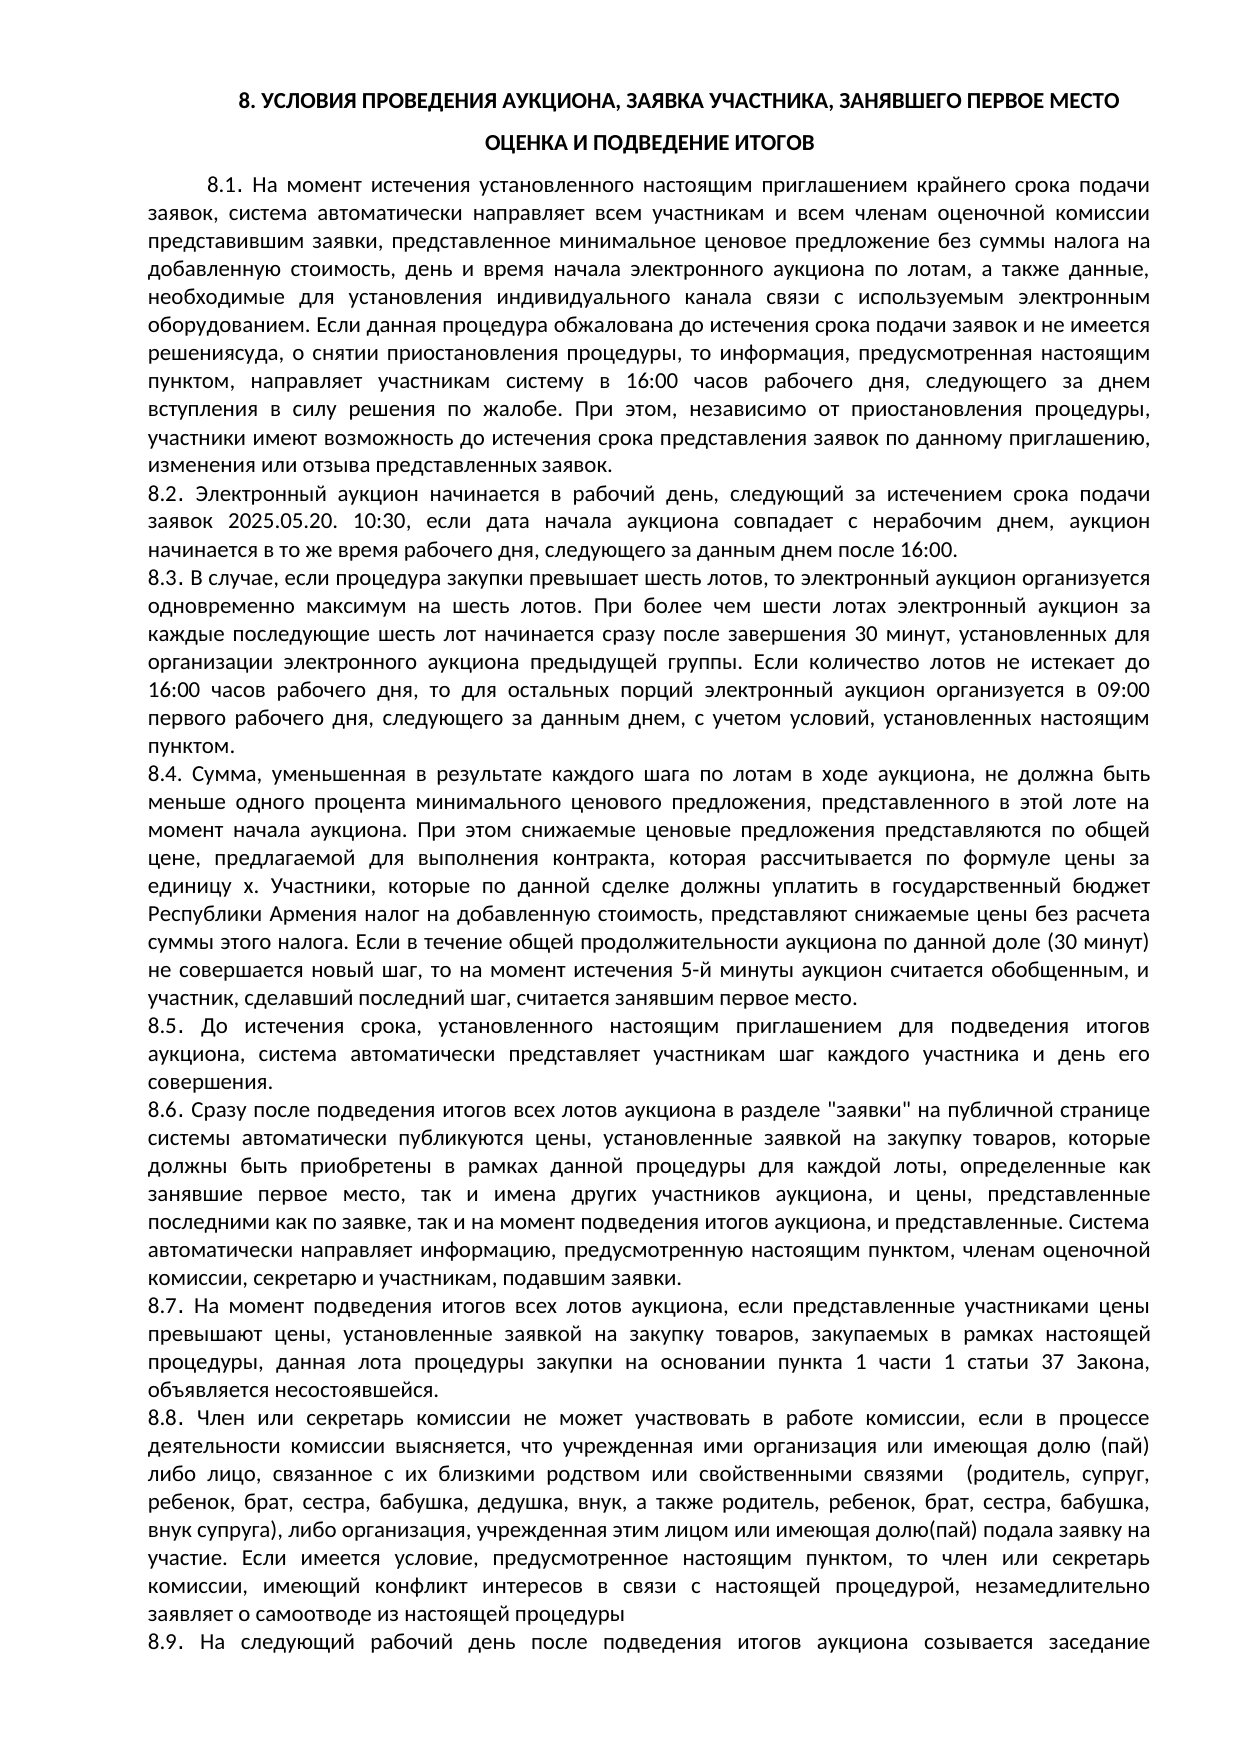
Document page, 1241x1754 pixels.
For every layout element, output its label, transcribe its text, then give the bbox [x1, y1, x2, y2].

text 8.5․ До истечения срока, установленного настоящим приглашением для подведения итогов аукциона, система автоматически представляет участникам шаг каждого участника и день его совершения. [148, 1011, 1152, 1095]
text 8.2․ Электронный аукцион начинается в рабочий день, следующий за истечением срока подачи заявок 2025.05.20. 10:30 , если дата начала аукциона совпадает с нерабочим днем, аукцион начинается в то же время рабочего дня, следующего за данным днем после 16:00. [148, 479, 1152, 563]
text 8. УСЛОВИЯ ПРОВЕДЕНИЯ АУКЦИОНА, ЗАЯВКА УЧАСТНИКА, ЗАНЯВШЕГО ПЕРВОЕ МЕСТО ОЦЕНКА И ПОДВЕДЕНИЕ ИТОГОВ [148, 86, 1152, 156]
text 8.7․ На момент подведения итогов всех лотов аукциона, если представленные участниками цены превышают цены, установленные заявкой на закупку товаров, закупаемых в рамках настоящей процедуры, данная лота процедуры закупки на основании пункта 1 части 1 статьи 37 Закона, объявляется несостоявшейся. [148, 1291, 1152, 1403]
text 8.1․ На момент истечения установленного настоящим приглашением крайнего срока подачи заявок, система автоматически направляет всем участникам и всем членам оценочной комиссии представившим заявки, представленное минимальное ценовое предложение без суммы налога на добавленную стоимость, день и время начала электронного аукциона по лотам, а также данные, необходимые для установления индивидуального канала связи с используемым электронным оборудованием. Если данная процедура обжалована до истечения срока подачи заявок и не имеется решениясуда, о снятии приостановления процедуры, то информация, предусмотренная настоящим пунктом, направляет участникам систему в 16:00 часов рабочего дня, следующего за днем вступления в силу решения по жалобе. При этом, независимо от приостановления процедуры, участники имеют возможность до истечения срока представления заявок по данному приглашению, изменения или отзыва представленных заявок. [148, 170, 1152, 479]
text 8.3․ В случае, если процедура закупки превышает шесть лотов, то электронный аукцион организуется одновременно максимум на шесть лотов. При более чем шести лотах электронный аукцион за каждые последующие шесть лот начинается сразу после завершения 30 минут, установленных для организации электронного аукциона предыдущей группы. Если количество лотов не истекает до 16:00 часов рабочего дня, то для остальных порций электронный аукцион организуется в 09:00 первого рабочего дня, следующего за данным днем, с учетом условий, установленных настоящим пунктом. [148, 563, 1152, 759]
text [148, 1627, 1152, 1656]
text 8.4. Сумма, уменьшенная в результате каждого шага по лотам в ходе аукциона, не должна быть меньше одного процента минимального ценового предложения, представленного в этой лоте на момент начала аукциона. При этом снижаемые ценовые предложения представляются по общей цене, предлагаемой для выполнения контракта, которая рассчитывается по формуле цены за единицу x. Участники, которые по данной сделке должны уплатить в государственный бюджет Республики Армения налог на добавленную стоимость, представляют снижаемые цены без расчета суммы этого налога. Если в течение общей продолжительности аукциона по данной доле (30 минут) не совершается новый шаг, то на момент истечения 5-й минуты аукцион считается обобщенным, и участник, сделавший последний шаг, считается занявшим первое место. [148, 759, 1152, 1011]
text 8.8․ Член или секретарь комиссии не может участвовать в работе комиссии, если в процессе деятельности комиссии выясняется, что учрежденная ими организация или имеющая долю (пай) либо лицо, связанное с их близкими родством или свойственными связями (родитель, супруг, ребенок, брат, сестра, бабушка, дедушка, внук, а также родитель, ребенок, брат, сестра, бабушка, внук супруга), либо организация, учрежденная этим лицом или имеющая долю(пай) подала заявку на участие. Если имеется условие, предусмотренное настоящим пунктом, то член или секретарь комиссии, имеющий конфликт интересов в связи с настоящей процедурой, незамедлительно заявляет о самоотводе из настоящей процедуры [148, 1403, 1152, 1627]
text 8.6․ Сразу после подведения итогов всех лотов аукциона в разделе "заявки" на публичной странице системы автоматически публикуются цены, установленные заявкой на закупку товаров, которые должны быть приобретены в рамках данной процедуры для каждой лоты, определенные как занявшие первое место, так и имена других участников аукциона, и цены, представленные последними как по заявке, так и на момент подведения итогов аукциона, и представленные. Система автоматически направляет информацию, предусмотренную настоящим пунктом, членам оценочной комиссии, секретарю и участникам, подавшим заявки. [148, 1095, 1152, 1291]
